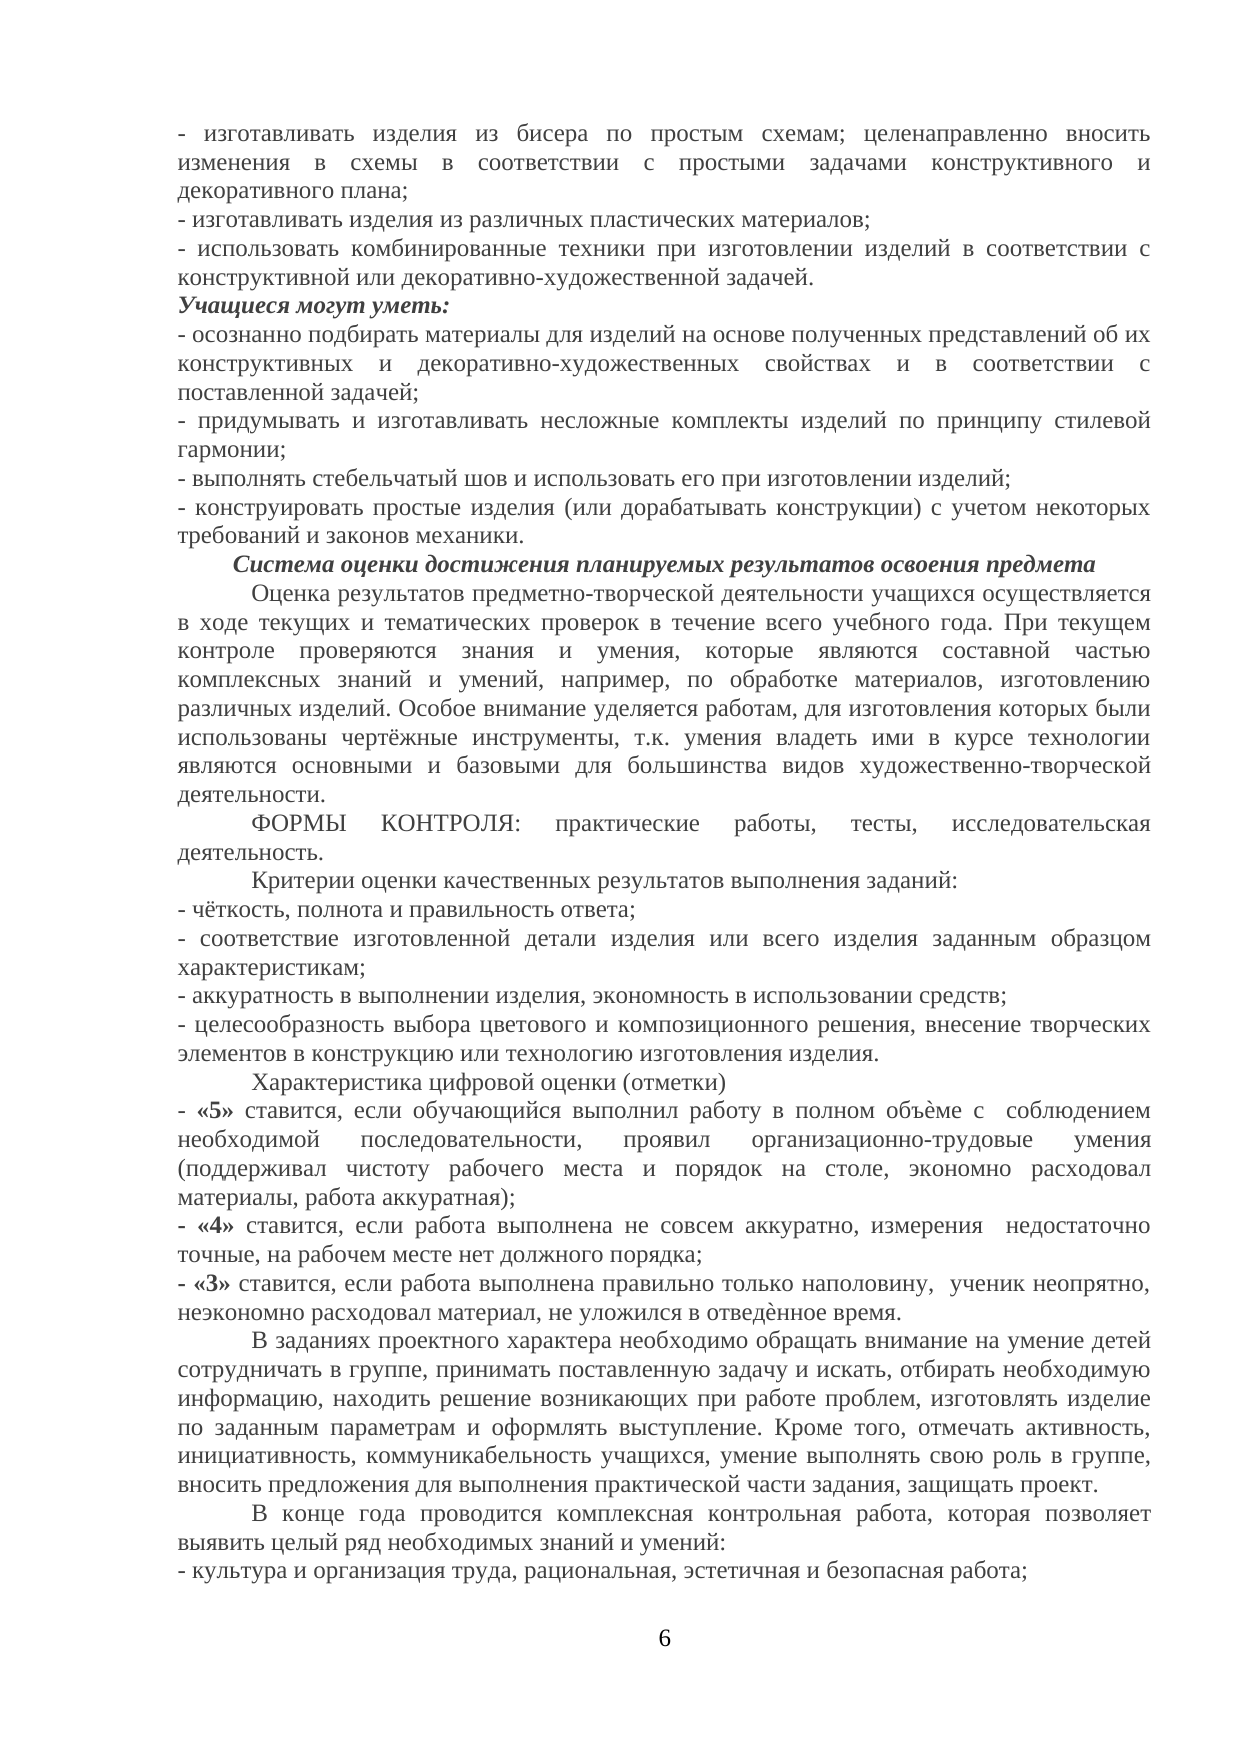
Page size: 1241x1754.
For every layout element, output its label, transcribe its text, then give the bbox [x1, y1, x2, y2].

text В конце года проводится комплексная контрольная работа, которая позволяет выявить целый ряд необходимых знаний и умений: [177, 1498, 1152, 1556]
text В заданиях проектного характера необходимо обращать внимание на умение детей сотрудничать в группе, принимать поставленную задачу и искать, отбирать необходимую информацию, находить решение возникающих при работе проблем, изготовлять изделие по заданным параметрам и оформлять выступление. Кроме того, отмечать активность, инициативность, коммуникабельность учащихся, умение выполнять свою роль в группе, вносить предложения для выполнения практической части задания, защищать проект. [177, 1326, 1152, 1498]
text - «4» ставится, если работа выполнена не совсем аккуратно, измерения недостаточно точные, на рабочем месте нет должного порядка; [177, 1211, 1152, 1268]
text Учащиеся могут уметь: [177, 291, 1152, 319]
text - чёткость, полнота и правильность ответа; [177, 894, 1152, 923]
text - «3» ставится, если работа выполнена правильно только наполовину, ученик неопрятно, неэкономно расходовал материал, не уложился в отведѐнное время. [177, 1268, 1152, 1326]
text - конструировать простые изделия (или дорабатывать конструкции) с учетом некоторых требований и законов механики. [177, 492, 1152, 549]
text - осознанно подбирать материалы для изделий на основе полученных представлений об их конструктивных и декоративно-художественных свойствах и в соответствии с поставленной задачей; [177, 319, 1152, 406]
text Система оценки достижения планируемых результатов освоения предмета [177, 549, 1152, 578]
text - использовать комбинированные техники при изготовлении изделий в соответствии с конструктивной или декоративно-художественной задачей. [177, 233, 1152, 291]
text Критерии оценки качественных результатов выполнения заданий: [177, 866, 1152, 894]
text - целесообразность выбора цветового и композиционного решения, внесение творческих элементов в конструкцию или технологию изготовления изделия. [177, 1009, 1152, 1067]
text Характеристика цифровой оценки (отметки) [177, 1067, 1152, 1096]
text - изготавливать изделия из бисера по простым схемам; целенаправленно вносить изменения в схемы в соответствии с простыми задачами конструктивного и декоративного плана; [177, 118, 1152, 204]
text - культура и организация труда, рациональная, эстетичная и безопасная работа; [171, 1556, 1152, 1584]
text - аккуратность в выполнении изделия, экономность в использовании средств; [177, 981, 1152, 1009]
text - изготавливать изделия из различных пластических материалов; [177, 204, 1152, 233]
text - придумывать и изготавливать несложные комплекты изделий по принципу стилевой гармонии; [177, 406, 1152, 463]
text - выполнять стебельчатый шов и использовать его при изготовлении изделий; [177, 463, 1152, 492]
text ФОРМЫ КОНТРОЛЯ: практические работы, тесты, исследовательская деятельность. [177, 808, 1152, 866]
text - соответствие изготовленной детали изделия или всего изделия заданным образцом характеристикам; [177, 923, 1152, 981]
text - «5» ставится, если обучающийся выполнил работу в полном объѐме с соблюдением необходимой последовательности, проявил организационно-трудовые умения (поддерживал чистоту рабочего места и порядок на столе, экономно расходовал материалы, работа аккуратная); [177, 1096, 1152, 1211]
text Оценка результатов предметно-творческой деятельности учащихся осуществляется в ходе текущих и тематических проверок в течение всего учебного года. При текущем контроле проверяются знания и умения, которые являются составной частью комплексных знаний и умений, например, по обработке материалов, изготовлению различных изделий. Особое внимание уделяется работам, для изготовления которых были использованы чертёжные инструменты, т.к. умения владеть ими в курсе технологии являются основными и базовыми для большинства видов художественно-творческой деятельности. [177, 578, 1152, 808]
